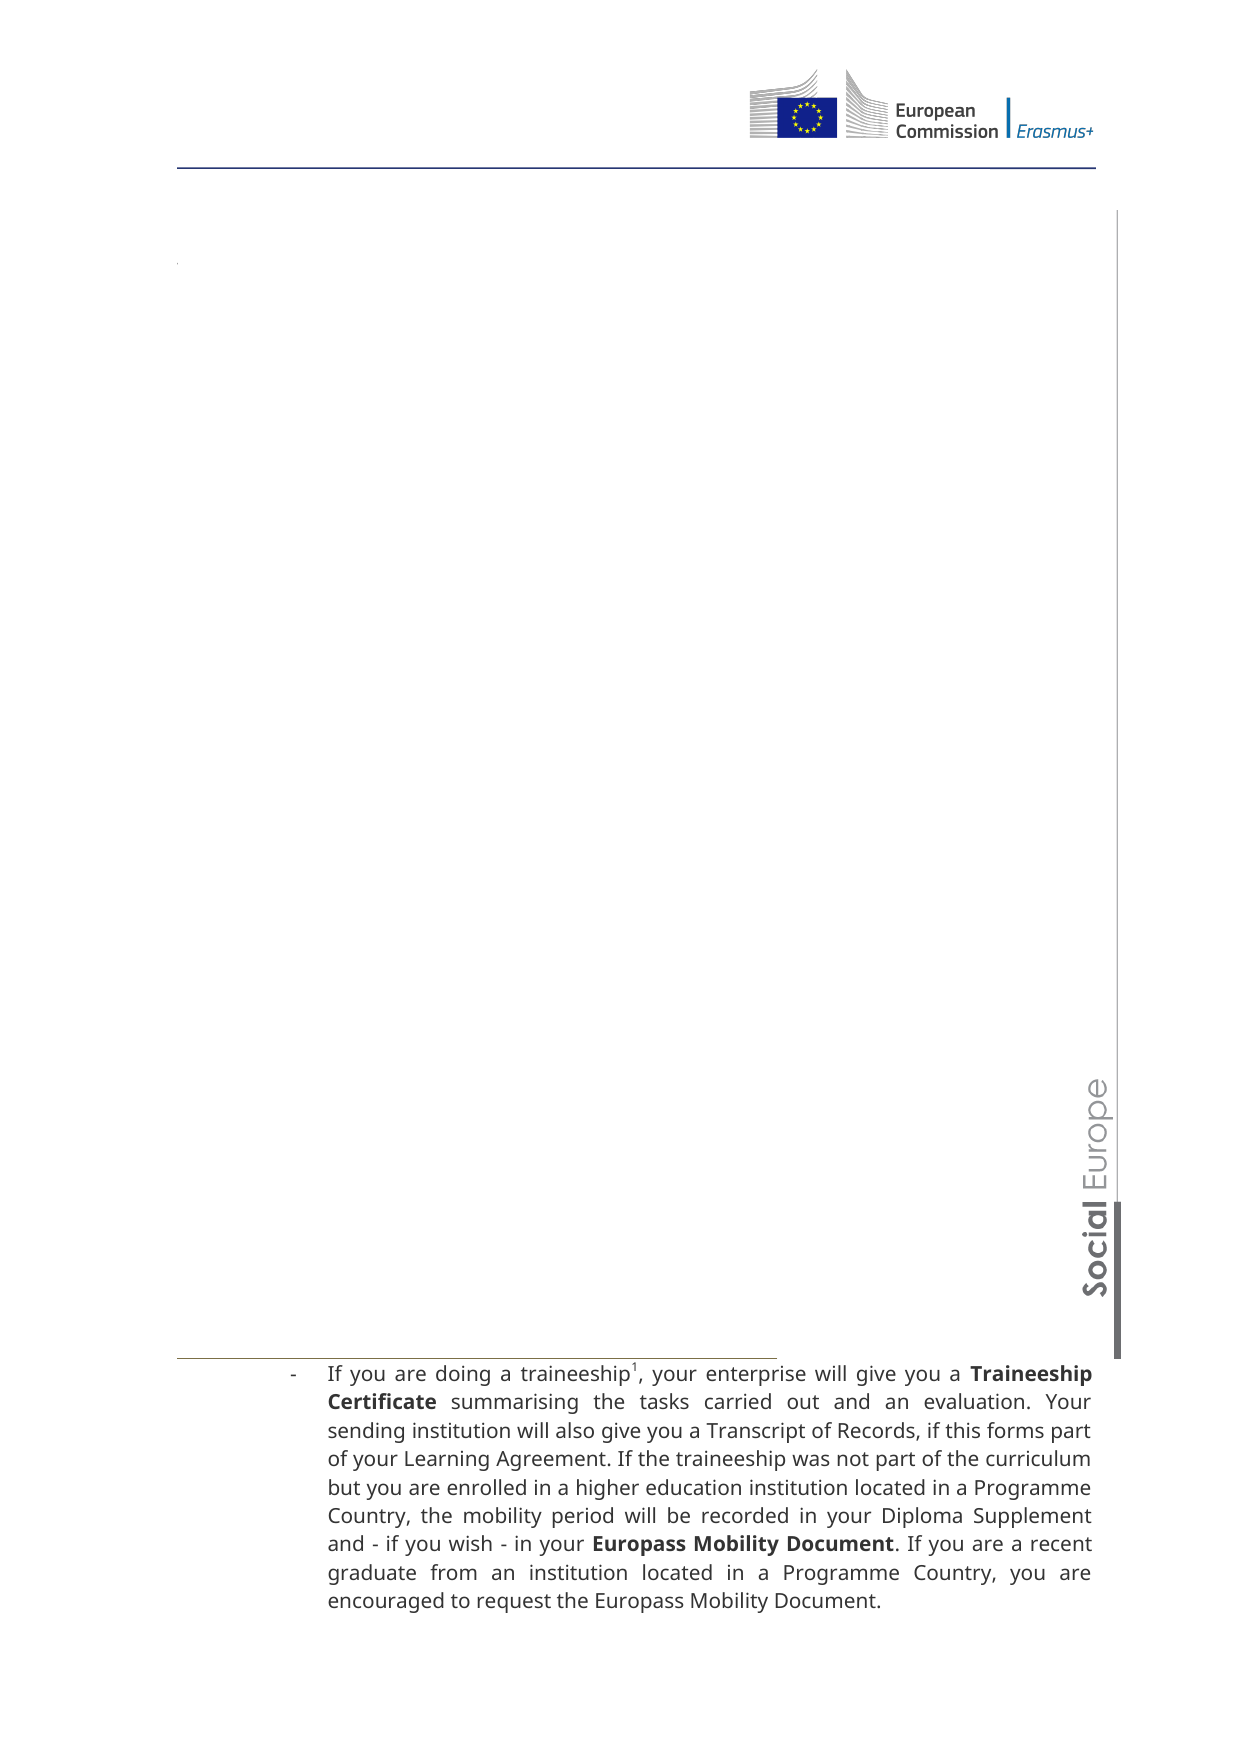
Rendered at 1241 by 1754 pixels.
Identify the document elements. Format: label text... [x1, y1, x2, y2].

list If you are doing a traineeship, your enterprise will give you a Traineeship Certificate summarising the tasks carried out and an evaluation. Your sending institution will also give you a Transcript of Records, if this forms part of your Learning Agreement. If the traineeship was not part of the curriculum but you are enrolled in a higher education institution located in a Programme Country, the mobility period will be recorded in your Diploma Supplement and - if you wish - in your Europass Mobility Document. If you are a recent graduate from an institution located in a Programme Country, you are encouraged to request the Europass Mobility Document. [290, 1359, 1092, 1615]
picture [177, 210, 1121, 1359]
picture [749, 69, 1093, 142]
